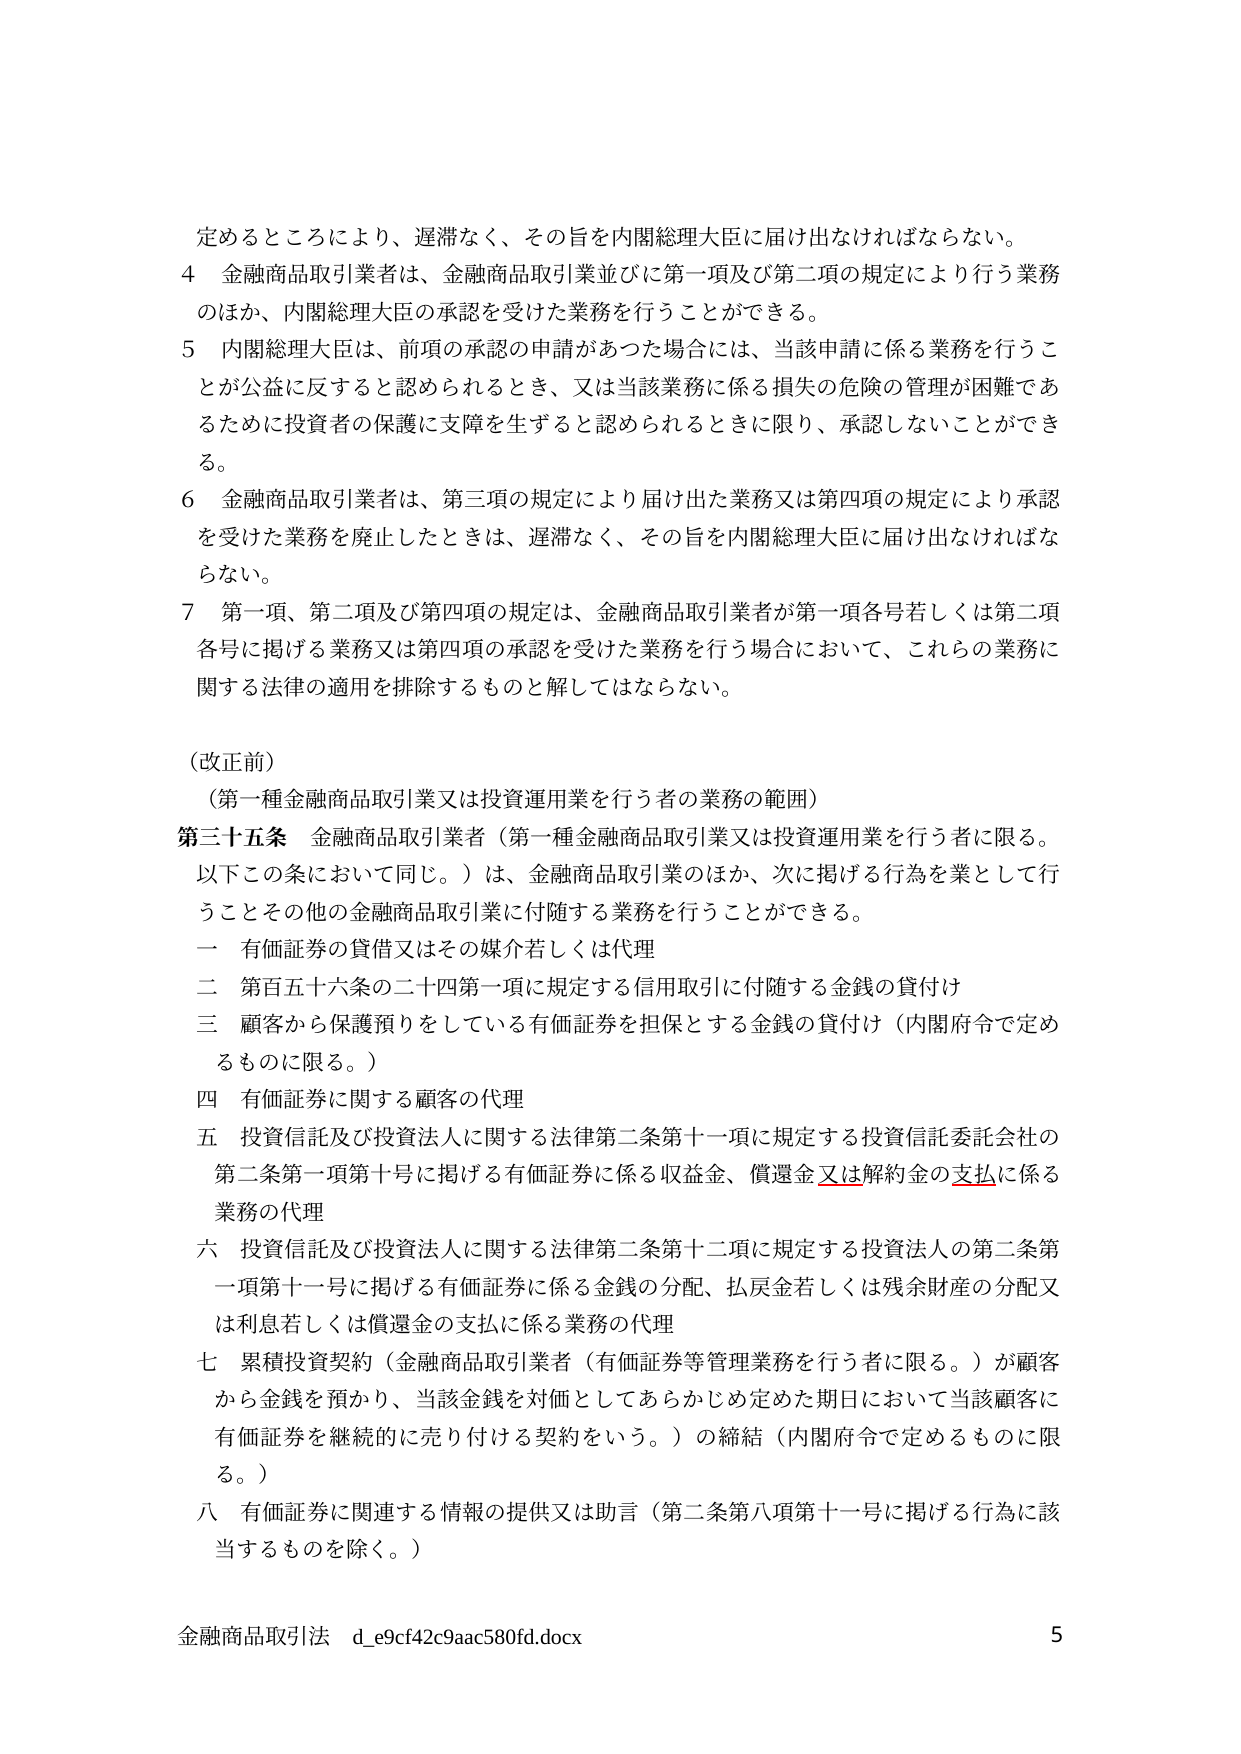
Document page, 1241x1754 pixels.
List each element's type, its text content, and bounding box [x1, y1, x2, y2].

text （第一種金融商品取引業又は投資運用業を行う者の業務の範囲） [196, 779, 1063, 817]
text 七 累積投資契約（金融商品取引業者（有価証券等管理業務を行う者に限る。）が顧客から金銭を預かり、当該金銭を対価としてあらかじめ定めた期日において当該顧客に有価証券を継続的に売り付ける契約をいう。）の締結（内閣府令で定めるものに限る。） [196, 1342, 1063, 1492]
text 第三十五条 金融商品取引業者（第一種金融商品取引業又は投資運用業を行う者に限る。以下この条において同じ。）は、金融商品取引業のほか、次に掲げる行為を業として行うことその他の金融商品取引業に付随する業務を行うことができる。 [177, 817, 1063, 929]
text 六 投資信託及び投資法人に関する法律第二条第十二項に規定する投資法人の第二条第一項第十一号に掲げる有価証券に係る金銭の分配、払戻金若しくは残余財産の分配又は利息若しくは償還金の支払に係る業務の代理 [196, 1229, 1063, 1342]
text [177, 217, 1063, 254]
text ４ 金融商品取引業者は、金融商品取引業並びに第一項及び第二項の規定により行う業務のほか、内閣総理大臣の承認を受けた業務を行うことができる。 [177, 254, 1063, 329]
text 二 第百五十六条の二十四第一項に規定する信用取引に付随する金銭の貸付け [196, 967, 1063, 1004]
text ５ 内閣総理大臣は、前項の承認の申請があつた場合には、当該申請に係る業務を行うことが公益に反すると認められるとき、又は当該業務に係る損失の危険の管理が困難であるために投資者の保護に支障を生ずると認められるときに限り、承認しないことができる。 [177, 329, 1063, 479]
text 三 顧客から保護預りをしている有価証券を担保とする金銭の貸付け（内閣府令で定めるものに限る。） [196, 1004, 1063, 1079]
text ７ 第一項、第二項及び第四項の規定は、金融商品取引業者が第一項各号若しくは第二項各号に掲げる業務又は第四項の承認を受けた業務を行う場合において、これらの業務に関する法律の適用を排除するものと解してはならない。 [177, 592, 1063, 704]
text 四 有価証券に関する顧客の代理 [196, 1079, 1063, 1117]
text ６ 金融商品取引業者は、第三項の規定により届け出た業務又は第四項の規定により承認を受けた業務を廃止したときは、遅滞なく、その旨を内閣総理大臣に届け出なければならない。 [177, 479, 1063, 592]
text 一 有価証券の貸借又はその媒介若しくは代理 [196, 929, 1063, 967]
text 五 投資信託及び投資法人に関する法律第二条第十一項に規定する投資信託委託会社の第二条第一項第十号に掲げる有価証券に係る収益金、償還金又は解約金の支払に係る業務の代理 [196, 1117, 1063, 1229]
text （改正前） [177, 742, 1063, 779]
text 八 有価証券に関連する情報の提供又は助言（第二条第八項第十一号に掲げる行為に該当するものを除く。） [196, 1492, 1063, 1567]
